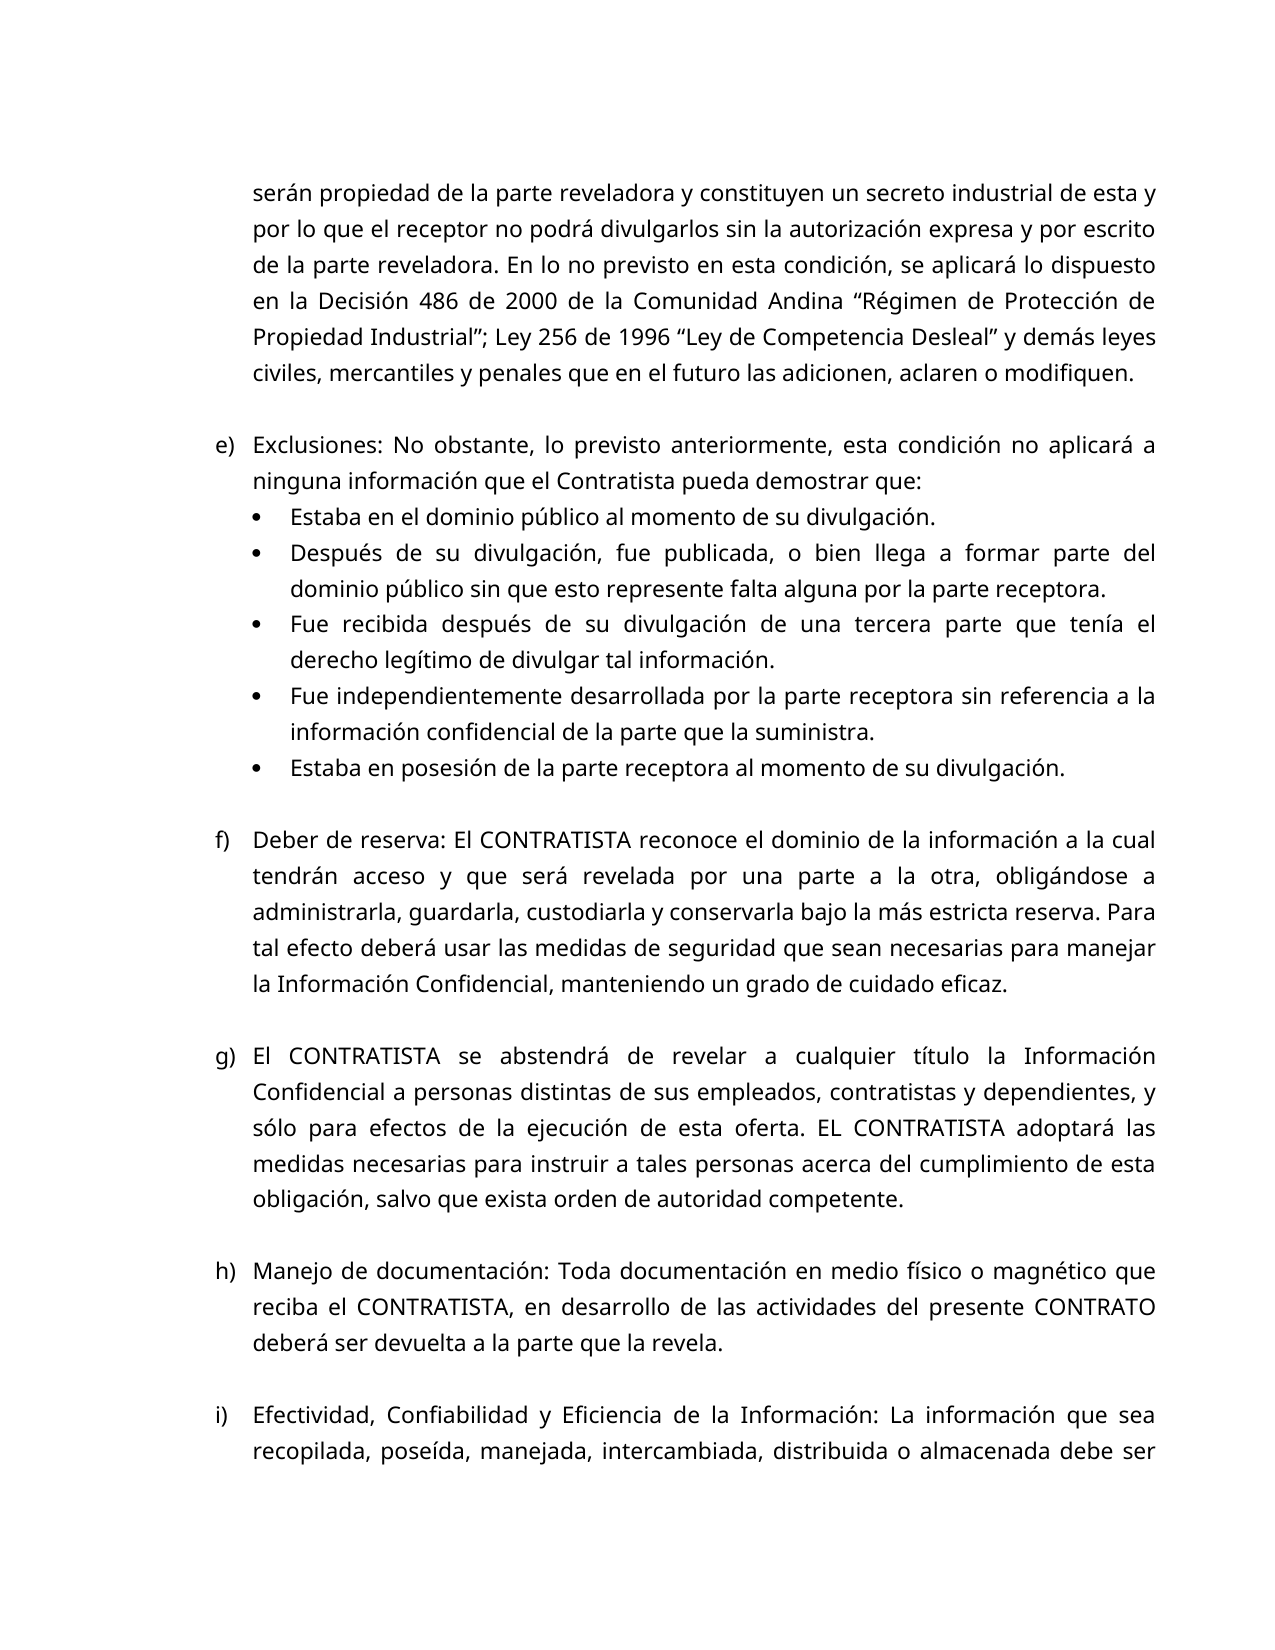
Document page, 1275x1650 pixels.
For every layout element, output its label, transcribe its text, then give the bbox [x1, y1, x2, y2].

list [215, 1399, 1157, 1466]
list Exclusiones: No obstante, lo previsto anteriormente, esta condición no aplicará a ninguna información que el Contratista pueda demostrar que: [215, 429, 1157, 496]
list Estaba en el dominio público al momento de su divulgación. [252, 501, 1157, 532]
list El CONTRATISTA se abstendrá de revelar a cualquier título la Información Confidencial a personas distintas de sus empleados, contratistas y dependientes, y sólo para efectos de la ejecución de esta oferta. EL CONTRATISTA adoptará las medidas necesarias para instruir a tales personas acerca del cumplimiento de esta obligación, salvo que exista orden de autoridad competente. [215, 1040, 1157, 1215]
list Fue independientemente desarrollada por la parte receptora sin referencia a la información confidencial de la parte que la suministra. [252, 680, 1157, 747]
list Manejo de documentación: Toda documentación en medio físico o magnético que reciba el CONTRATISTA, en desarrollo de las actividades del presente CONTRATO deberá ser devuelta a la parte que la revela. [215, 1255, 1157, 1358]
list Después de su divulgación, fue publicada, o bien llega a formar parte del dominio público sin que esto represente falta alguna por la parte receptora. [252, 537, 1157, 604]
list Deber de reserva: El CONTRATISTA reconoce el dominio de la información a la cual tendrán acceso y que será revelada por una parte a la otra, obligándose a administrarla, guardarla, custodiarla y conservarla bajo la más estricta reserva. Para tal efecto deberá usar las medidas de seguridad que sean necesarias para manejar la Información Confidencial, manteniendo un grado de cuidado eficaz. [215, 824, 1157, 999]
list Fue recibida después de su divulgación de una tercera parte que tenía el derecho legítimo de divulgar tal información. [252, 608, 1157, 676]
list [215, 177, 1157, 388]
list Estaba en posesión de la parte receptora al momento de su divulgación. [252, 752, 1157, 783]
